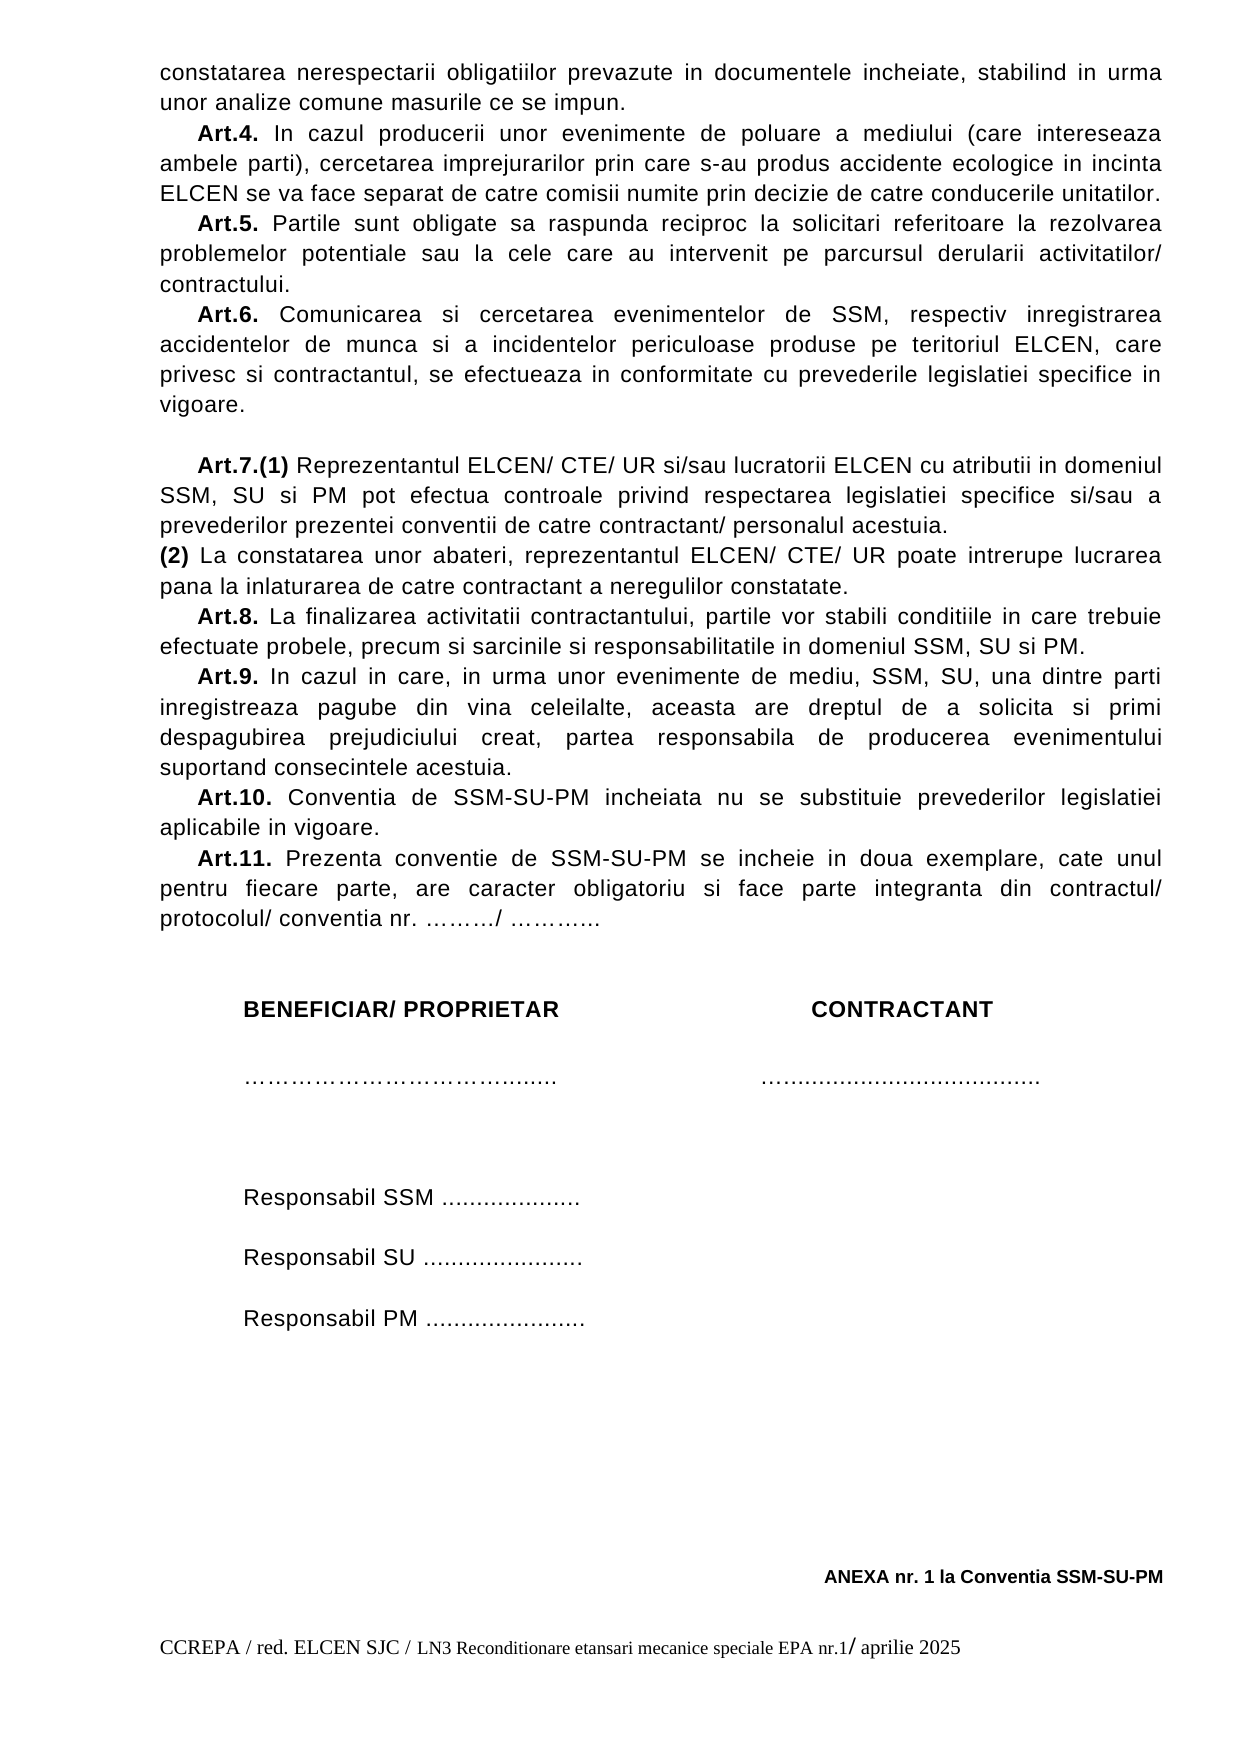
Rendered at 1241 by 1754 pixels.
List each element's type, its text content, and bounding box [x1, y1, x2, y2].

text Responsabil SSM .................... [159, 1184, 1163, 1210]
text Art.11. Prezenta conventie de SSM-SU-PM se incheie in doua exemplare, cate unul pentru fiecare parte, are caracter obligatoriu si face parte integranta din contractul/ protocolul/ conventia nr. ………/ ………... [159, 844, 1163, 931]
text Art.9. In cazul in care, in urma unor evenimente de mediu, SSM, SU, una dintre parti inregistreaza pagube din vina celeilalte, aceasta are dreptul de a solicita si primi despagubirea prejudiciului creat, partea responsabila de producerea evenimentului suportand consecintele acestuia. [159, 663, 1163, 780]
text ANEXA nr. 1 la Conventia SSM-SU-PM [159, 1566, 1163, 1588]
text Art.4. In cazul producerii unor evenimente de poluare a mediului (care intereseaza ambele parti), cercetarea imprejurarilor prin care s-au produs accidente ecologice in incinta ELCEN se va face separat de catre comisii numite prin decizie de catre conducerile unitatilor. [159, 119, 1163, 206]
text Art.6. Comunicarea si cercetarea evenimentelor de SSM, respectiv inregistrarea accidentelor de munca si a incidentelor periculoase produse pe teritoriul ELCEN, care privesc si contractantul, se efectueaza in conformitate cu prevederile legislatiei specifice in vigoare. [159, 301, 1163, 418]
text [159, 59, 1163, 116]
text ……………………………........ …..................................... [159, 1063, 1163, 1089]
text (2) La constatarea unor abateri, reprezentantul ELCEN/ CTE/ UR poate intrerupe lucrarea pana la inlaturarea de catre contractant a neregulilor constatate. [159, 542, 1163, 599]
text Art.5. Partile sunt obligate sa raspunda reciproc la solicitari referitoare la rezolvarea problemelor potentiale sau la cele care au intervenit pe parcursul derularii activitatilor/ contractului. [159, 210, 1163, 297]
text Responsabil SU ....................... [159, 1244, 1163, 1271]
text BENEFICIAR/ PROPRIETAR CONTRACTANT [159, 996, 1163, 1022]
text Responsabil PM ....................... [159, 1305, 1163, 1331]
text Art.10. Conventia de SSM-SU-PM incheiata nu se substituie prevederilor legislatiei aplicabile in vigoare. [159, 784, 1163, 841]
text Art.8. La finalizarea activitatii contractantului, partile vor stabili conditiile in care trebuie efectuate probele, precum si sarcinile si responsabilitatile in domeniul SSM, SU si PM. [159, 603, 1163, 659]
text Art.7.(1) Reprezentantul ELCEN/ CTE/ UR si/sau lucratorii ELCEN cu atributii in domeniul SSM, SU si PM pot efectua controale privind respectarea legislatiei specifice si/sau a prevederilor prezentei conventii de catre contractant/ personalul acestuia. [159, 452, 1163, 538]
